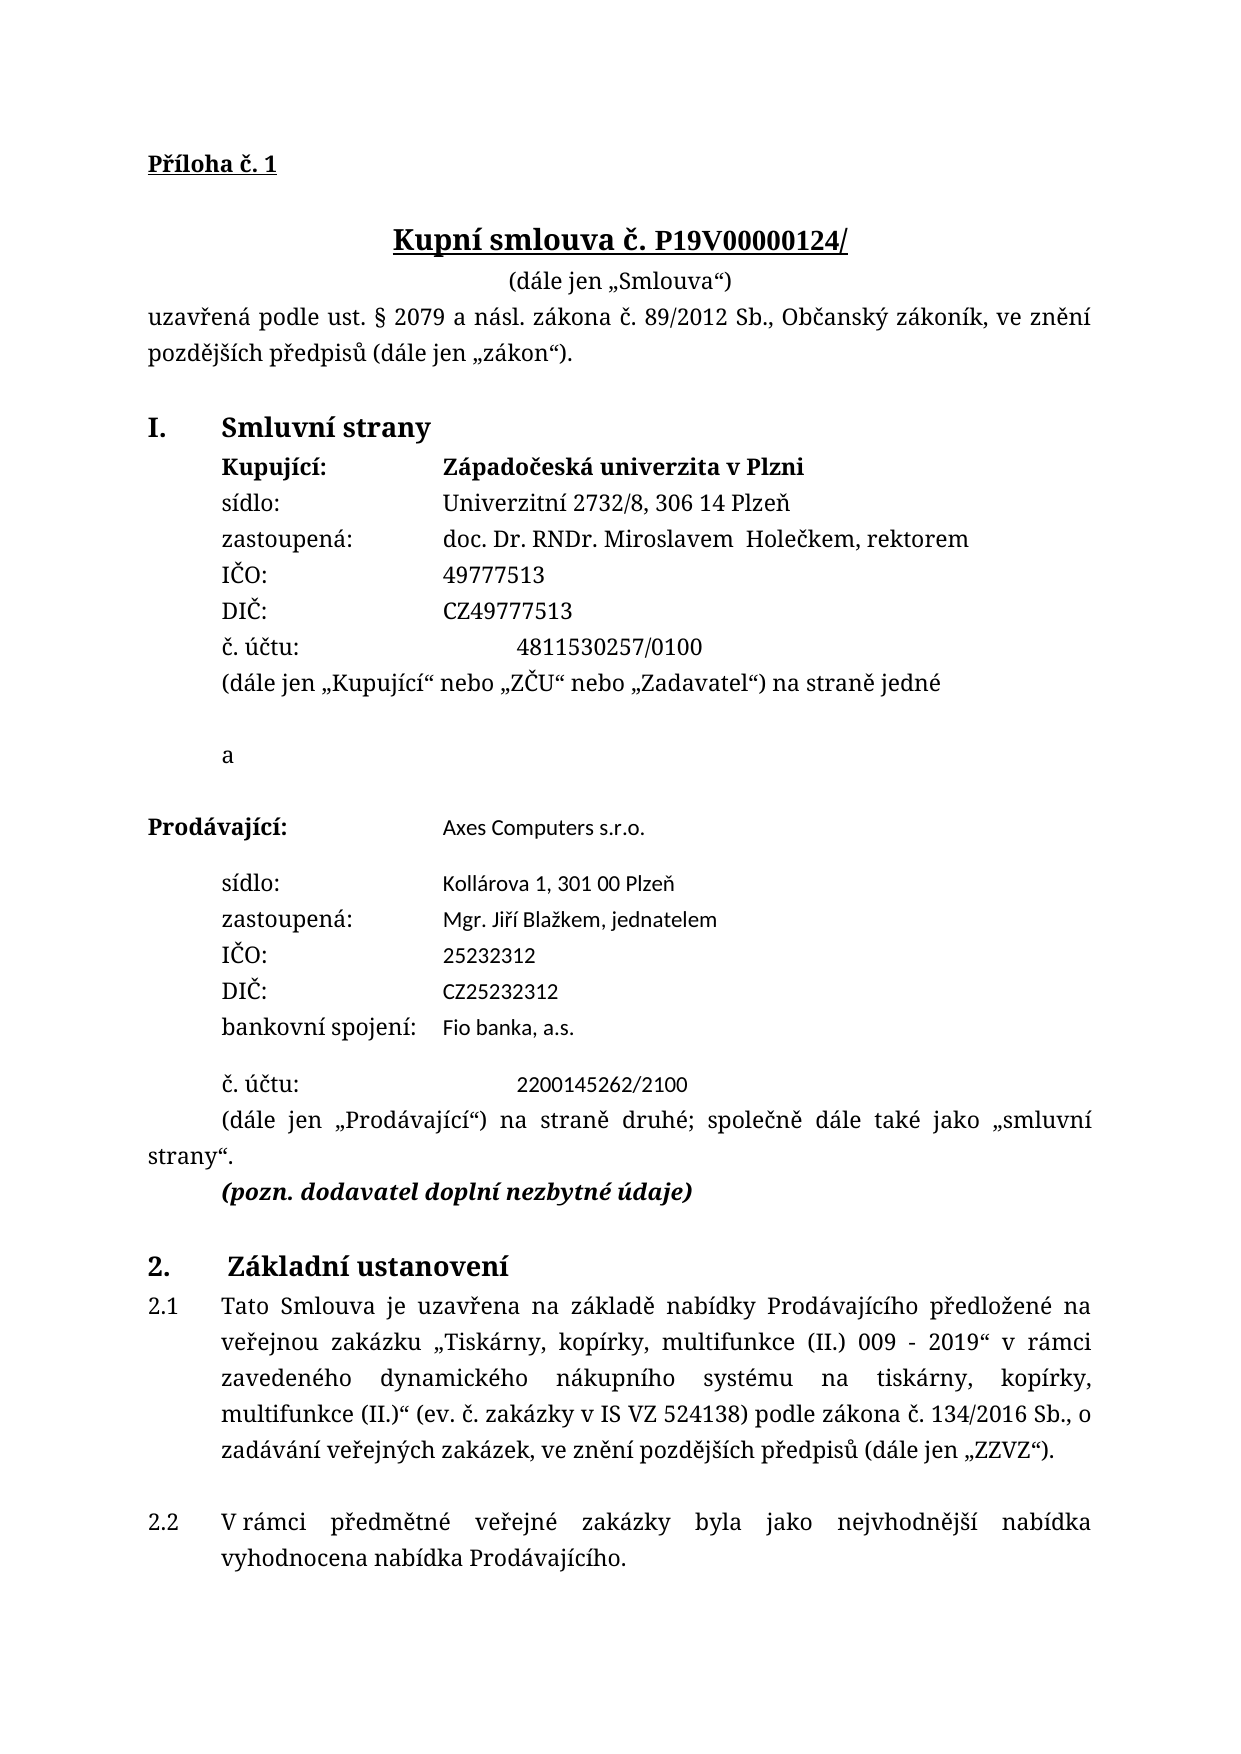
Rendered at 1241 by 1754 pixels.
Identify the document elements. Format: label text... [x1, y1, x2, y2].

text 2.2 V rámci předmětné veřejné zakázky byla jako nejvhodnější nabídka vyhodnocena nabídka Prodávajícího. [148, 1506, 1093, 1573]
text sídlo: Kollárova 1, 301 00 Plzeň [221, 867, 1093, 899]
text bankovní spojení: Fio banka, a.s. [148, 1011, 1093, 1042]
text 2. Základní ustanovení [148, 1248, 1093, 1284]
text 2.1 Tato Smlouva je uzavřena na základě nabídky Prodávajícího předložené na veřejnou zakázku „Tiskárny, kopírky, multifunkce (II.) 009 - 2019“ v rámci zavedeného dynamického nákupního systému na tiskárny, kopírky, multifunkce (II.)“ (ev. č. zakázky v IS VZ 524138) podle zákona č. 134/2016 Sb., o zadávání veřejných zakázek, ve znění pozdějších předpisů (dále jen „ZZVZ“). [148, 1290, 1093, 1465]
text uzavřená podle ust. § 2079 a násl. zákona č. 89/2012 Sb., Občanský zákoník, ve znění pozdějších předpisů (dále jen „zákon“). [148, 301, 1093, 368]
text (pozn. dodavatel doplní nezbytné údaje) [148, 1176, 1093, 1207]
text IČO: 25232312 [221, 939, 1093, 971]
text IČO: 49777513 [221, 559, 1093, 590]
text (dále jen „Kupující“ nebo „ZČU“ nebo „Zadavatel“) na straně jedné [221, 667, 1093, 698]
text č. účtu: 2200145262/2100 [221, 1068, 1093, 1099]
text Kupující: Západočeská univerzita v Plzni [221, 451, 1093, 482]
text DIČ: CZ25232312 [221, 975, 1093, 1006]
text zastoupená: doc. Dr. RNDr. Miroslavem Holečkem, rektorem [221, 523, 1093, 554]
text sídlo: Univerzitní 2732/8, 306 14 Plzeň [221, 487, 1093, 518]
text Prodávající: Axes Computers s.r.o. [148, 811, 1093, 842]
text (dále jen „Prodávající“) na straně druhé; společně dále také jako „smluvní strany“. [148, 1104, 1093, 1171]
text Kupní smlouva č. P19V00000124/ [148, 219, 1093, 259]
text I. Smluvní strany [148, 409, 1093, 446]
text Příloha č. 1 [148, 148, 1093, 179]
text zastoupená: Mgr. Jiří Blažkem, jednatelem [221, 903, 1093, 934]
text DIČ: CZ49777513 [221, 595, 1093, 626]
text a [221, 739, 1093, 770]
text (dále jen „Smlouva“) [148, 265, 1093, 296]
text č. účtu: 4811530257/0100 [221, 631, 1093, 662]
